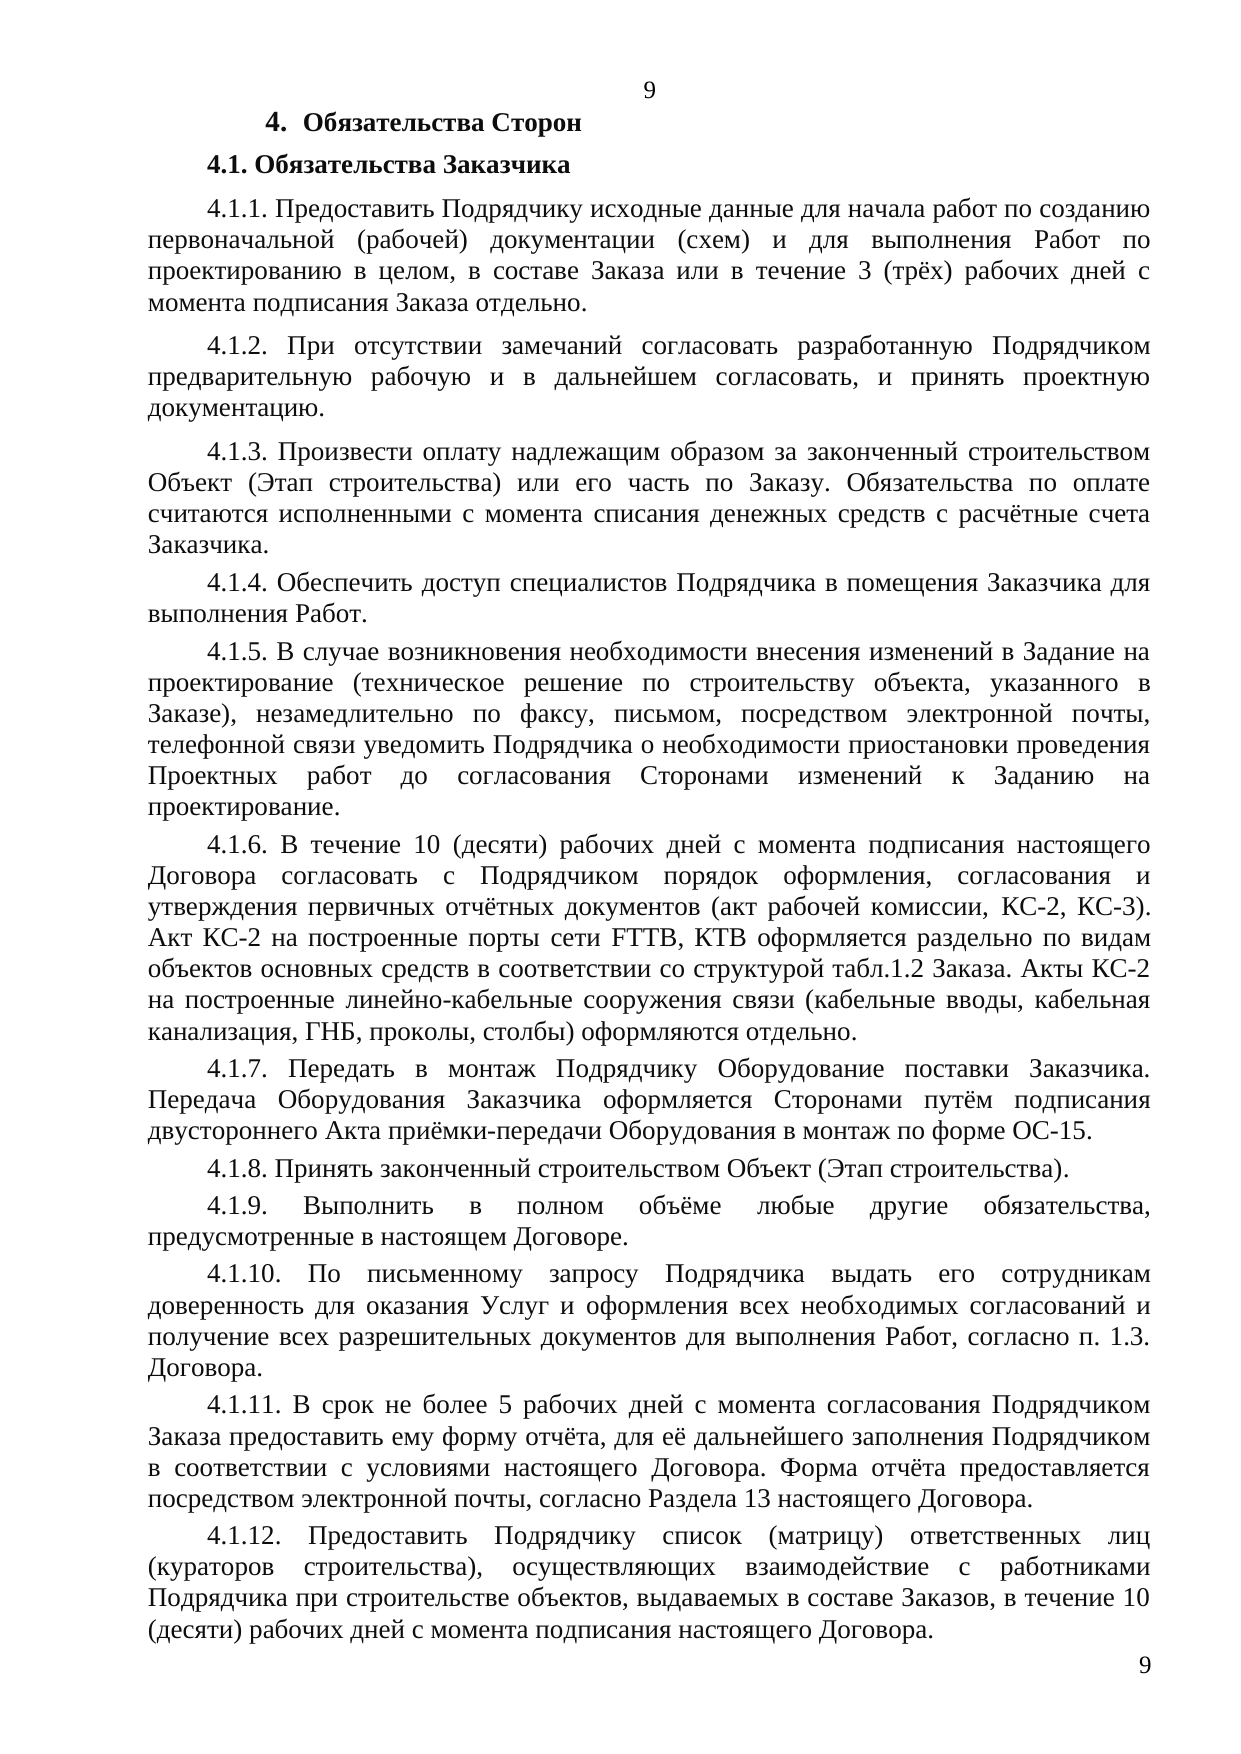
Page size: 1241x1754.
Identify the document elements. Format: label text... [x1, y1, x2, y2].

list Обязательства Сторон [204, 104, 1152, 137]
text 4.1.3. Произвести оплату надлежащим образом за законченный строительством Объект (Этап строительства) или его часть по Заказу. Обязательства по оплате считаются исполненными с момента списания денежных средств с расчётные счета Заказчика. [148, 435, 1152, 560]
text 4.1.12. Предоставить Подрядчику список (матрицу) ответственных лиц (кураторов строительства), осуществляющих взаимодействие с работниками Подрядчика при строительстве объектов, выдаваемых в составе Заказов, в течение 10 (десяти) рабочих дней с момента подписания настоящего Договора. [148, 1519, 1152, 1644]
text 4.1.8. Принять законченный строительством Объект (Этап строительства). [148, 1152, 1152, 1183]
text 4.1.5. В случае возникновения необходимости внесения изменений в Задание на проектирование (техническое решение по строительству объекта, указанного в Заказе), незамедлительно по факсу, письмом, посредством электронной почты, телефонной связи уведомить Подрядчика о необходимости приостановки проведения Проектных работ до согласования Сторонами изменений к Заданию на проектирование. [148, 634, 1152, 821]
text 4.1.2. При отсутствии замечаний согласовать разработанную Подрядчиком предварительную рабочую и в дальнейшем согласовать, и принять проектную документацию. [148, 329, 1152, 423]
text 4.1.9. Выполнить в полном объёме любые другие обязательства, предусмотренные в настоящем Договоре. [148, 1189, 1152, 1251]
text 4.1.6. В течение 10 (десяти) рабочих дней с момента подписания настоящего Договора согласовать с Подрядчиком порядок оформления, согласования и утверждения первичных отчётных документов (акт рабочей комиссии, КС-2, КС-3). Акт КС-2 на построенные порты сети FTTB, КТВ оформляется раздельно по видам объектов основных средств в соответствии со структурой табл.1.2 Заказа. Акты КС-2 на построенные линейно-кабельные сооружения связи (кабельные вводы, кабельная канализация, ГНБ, проколы, столбы) оформляются отдельно. [148, 828, 1152, 1046]
text 4.1.7. Передать в монтаж Подрядчику Оборудование поставки Заказчика. Передача Оборудования Заказчика оформляется Сторонами путём подписания двустороннего Акта приёмки-передачи Оборудования в монтаж по форме ОС-15. [148, 1052, 1152, 1145]
text 4.1.10. По письменному запросу Подрядчика выдать его сотрудникам доверенность для оказания Услуг и оформления всех необходимых согласований и получение всех разрешительных документов для выполнения Работ, согласно п. 1.3. Договора. [148, 1258, 1152, 1382]
text 4.1.1. Предоставить Подрядчику исходные данные для начала работ по созданию первоначальной (рабочей) документации (схем) и для выполнения Работ по проектированию в целом, в составе Заказа или в течение 3 (трёх) рабочих дней с момента подписания Заказа отдельно. [148, 192, 1152, 317]
text 4.1. Обязательства Заказчика [148, 148, 1152, 180]
text 4.1.4. Обеспечить доступ специалистов Подрядчика в помещения Заказчика для выполнения Работ. [148, 566, 1152, 628]
text 4.1.11. В срок не более 5 рабочих дней с момента согласования Подрядчиком Заказа предоставить ему форму отчёта, для её дальнейшего заполнения Подрядчиком в соответствии с условиями настоящего Договора. Форма отчёта предоставляется посредством электронной почты, согласно Раздела 13 настоящего Договора. [148, 1388, 1152, 1513]
